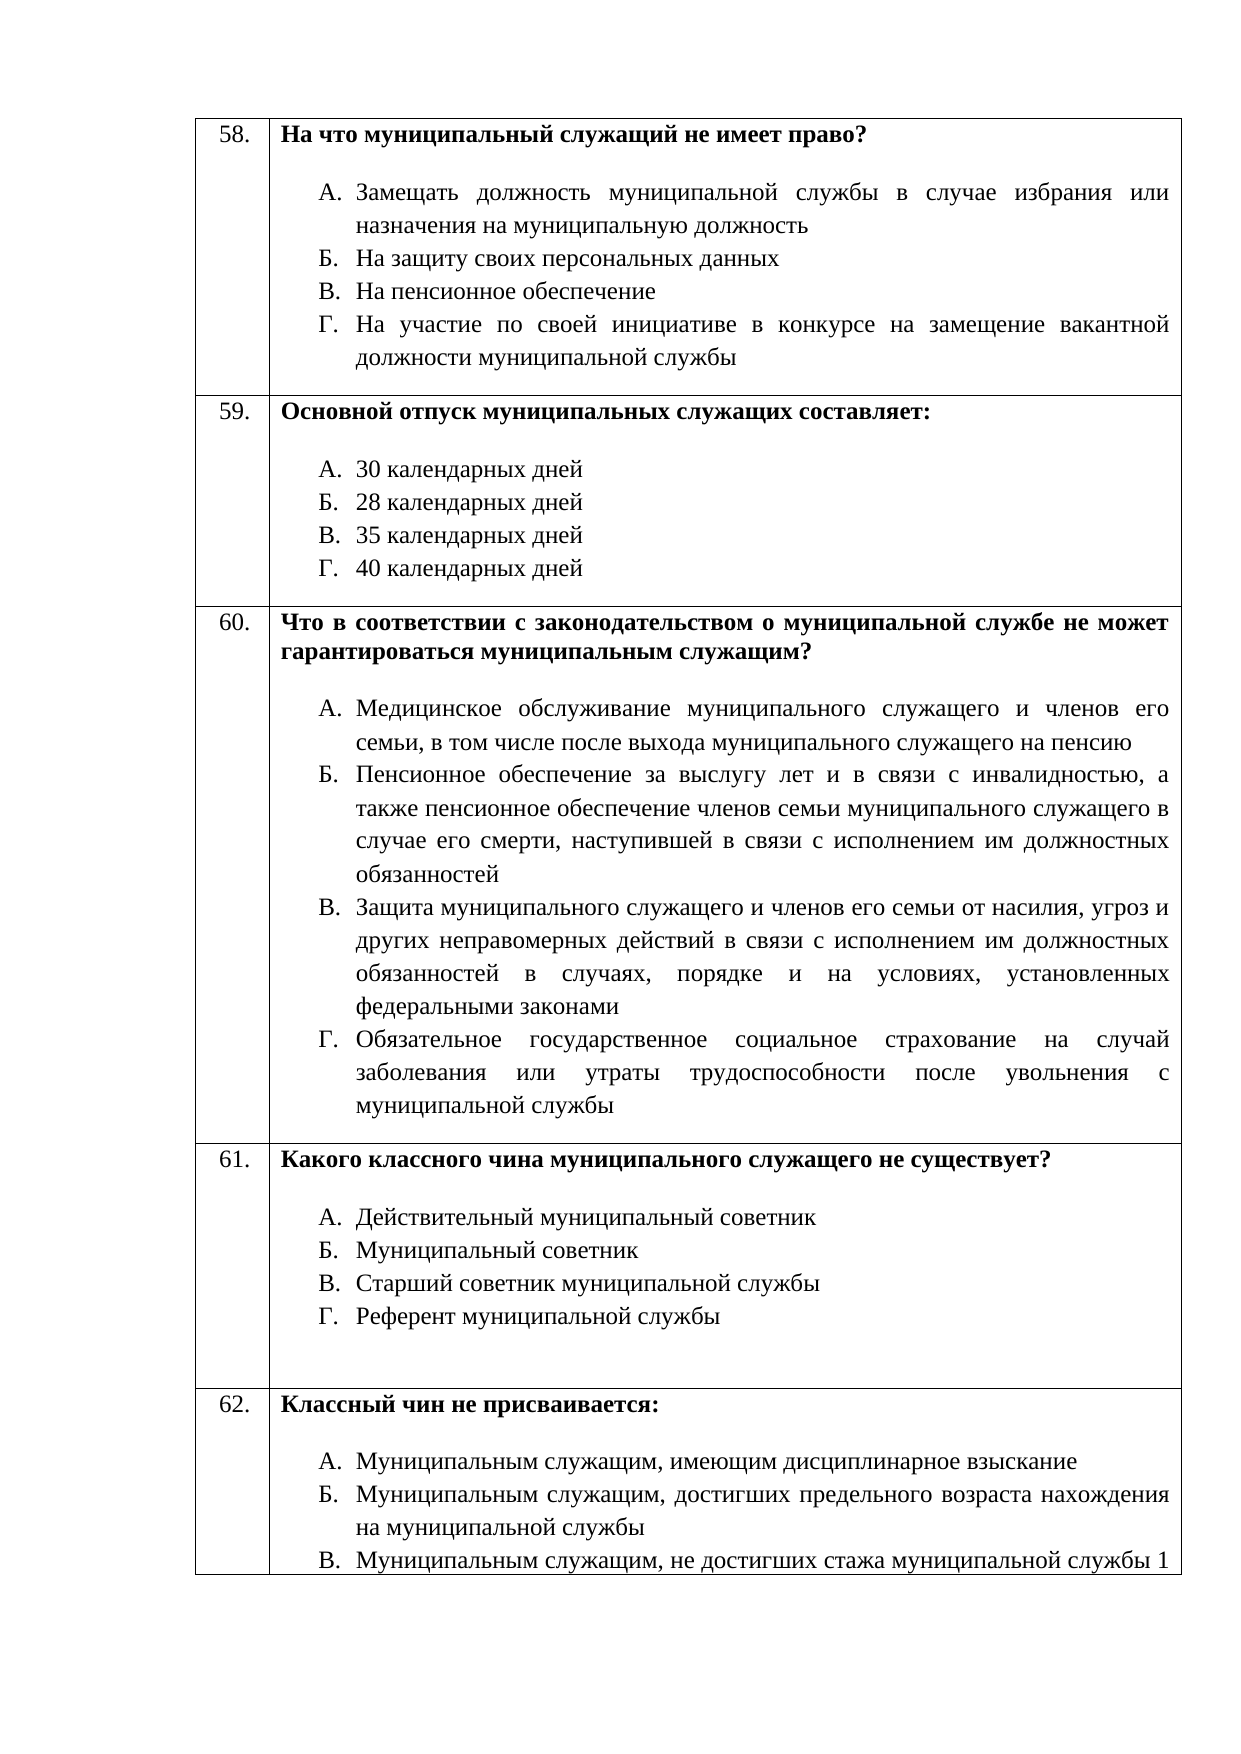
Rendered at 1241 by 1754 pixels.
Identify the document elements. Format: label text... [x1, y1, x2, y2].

table_cell [196, 119, 269, 395]
table_cell [196, 396, 269, 606]
table_cell Основной отпуск муниципальных служащих составляет: 30 календарных дней 28 календарных дней 35 календарных дней 40 календарных дней [270, 396, 1181, 606]
table_cell Какого классного чина муниципального служащего не существует? Действительный муниципальный советник Муниципальный советник Старший советник муниципальной службы Референт муниципальной службы [270, 1144, 1181, 1388]
table_cell Что в соответствии с законодательством о муниципальной службе не может гарантироваться муниципальным служащим? Медицинское обслуживание муниципального служащего и членов его семьи, в том числе после выхода муниципального служащего на пенсию Пенсионное обеспечение за выслугу лет и в связи с инвалидностью, а также пенсионное обеспечение членов семьи муниципального служащего в случае его смерти, наступившей в связи с исполнением им должностных обязанностей Защита муниципального служащего и членов его семьи от насилия, угроз и других неправомерных действий в связи с исполнением им должностных обязанностей в случаях, порядке и на условиях, установленных федеральными законами Обязательное государственное социальное страхование на случай заболевания или утраты трудоспособности после увольнения с муниципальной службы [270, 607, 1181, 1143]
table_cell [196, 607, 269, 1143]
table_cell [270, 1389, 1181, 1574]
table_cell [196, 1144, 269, 1388]
table_cell На что муниципальный служащий не имеет право? Замещать должность муниципальной службы в случае избрания или назначения на муниципальную должность На защиту своих персональных данных На пенсионное обеспечение На участие по своей инициативе в конкурсе на замещение вакантной должности муниципальной службы [270, 119, 1181, 395]
table_cell [196, 1389, 269, 1574]
